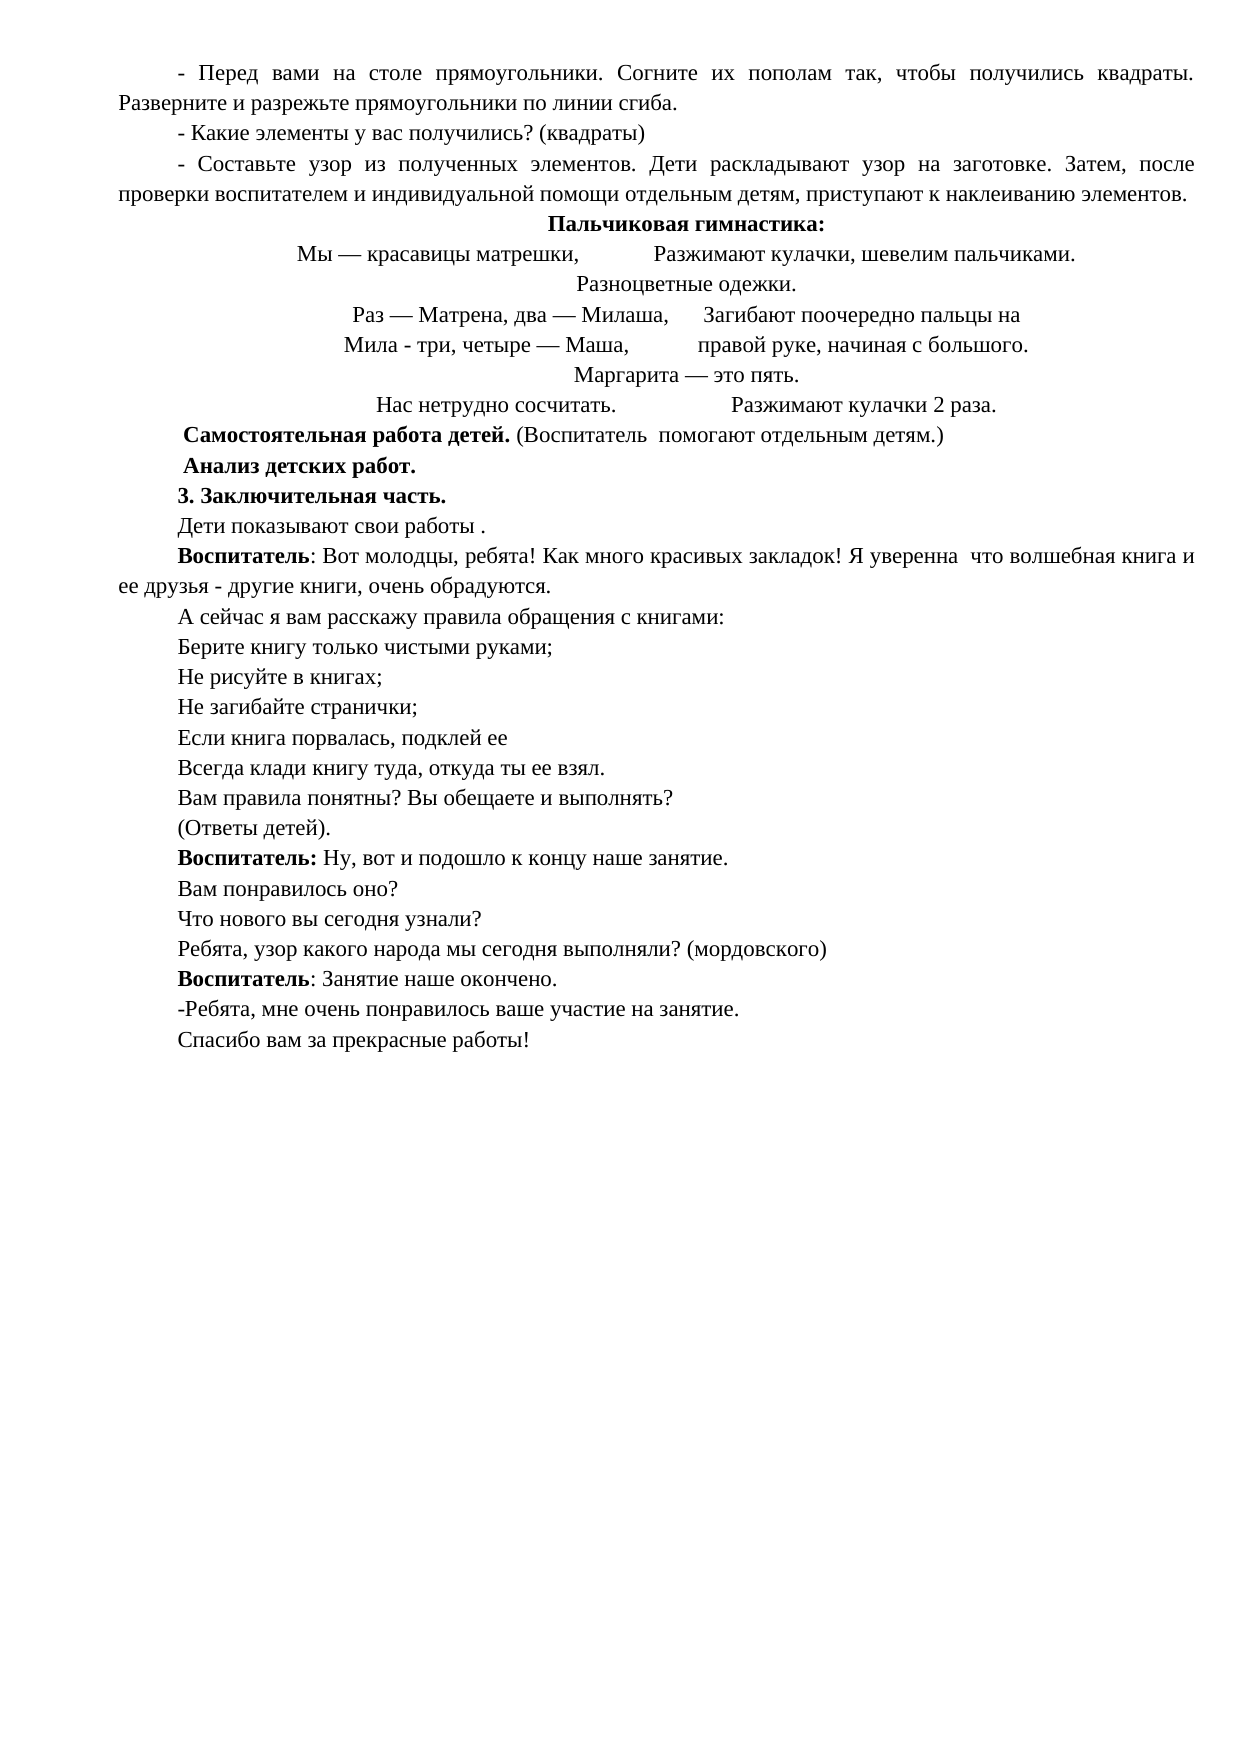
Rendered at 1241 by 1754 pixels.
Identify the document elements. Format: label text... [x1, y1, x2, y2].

text - Составьте узор из полученных элементов. Дети раскладывают узор на заготовке. Затем, после проверки воспитателем и индивидуальной помощи отдельным детям, приступают к наклеиванию элементов. [118, 150, 1196, 206]
text Вам понравилось оно? [118, 875, 1196, 901]
text Раз — Матрена, два — Милаша, Загибают поочередно пальцы на [118, 301, 1196, 327]
text Воспитатель: Занятие наше окончено. [118, 965, 1196, 992]
text (Ответы детей). [118, 814, 1196, 841]
text Вам правила понятны? Вы обещаете и выполнять? [118, 784, 1196, 810]
text Анализ детских работ. [118, 452, 1196, 478]
text Мы — красавицы матрешки, Разжимают кулачки, шевелим пальчиками. [118, 240, 1196, 267]
text Маргарита — это пять. [118, 361, 1196, 387]
text А сейчас я вам расскажу правила обращения с книгами: [118, 603, 1196, 629]
text Мила - три, четыре — Маша, правой руке, начиная с большого. [118, 331, 1196, 357]
text Самостоятельная работа детей. (Воспитатель помогают отдельным детям.) [118, 422, 1196, 448]
text Всегда клади книгу туда, откуда ты ее взял. [118, 754, 1196, 780]
text Спасибо вам за прекрасные работы! [118, 1026, 1196, 1052]
text Не загибайте странички; [118, 693, 1196, 720]
text Если книга порвалась, подклей ее [118, 724, 1196, 750]
text Разноцветные одежки. [118, 271, 1196, 297]
text Что нового вы сегодня узнали? [118, 905, 1196, 931]
text 3. Заключительная часть. [118, 482, 1196, 508]
text Нас нетрудно сосчитать. Разжимают кулачки 2 раза. [118, 391, 1196, 418]
text Воспитатель: Вот молодцы, ребята! Как много красивых закладок! Я уверенна что волшебная книга и ее друзья - другие книги, очень обрадуются. [118, 542, 1196, 599]
text Пальчиковая гимнастика: [118, 210, 1196, 236]
text Берите книгу только чистыми руками; [118, 633, 1196, 659]
text Ребята, узор какого народа мы сегодня выполняли? (мордовского) [118, 935, 1196, 961]
text -Ребята, мне очень понравилось ваше участие на занятие. [118, 996, 1196, 1022]
text - Какие элементы у вас получились? (квадраты) [118, 119, 1196, 146]
text Дети показывают свои работы . [118, 512, 1196, 538]
text Не рисуйте в книгах; [118, 663, 1196, 689]
text Воспитатель: Ну, вот и подошло к концу наше занятие. [118, 844, 1196, 871]
text - Перед вами на столе прямоугольники. Согните их пополам так, чтобы получились квадраты. Разверните и разрежьте прямоугольники по линии сгиба. [118, 59, 1196, 116]
